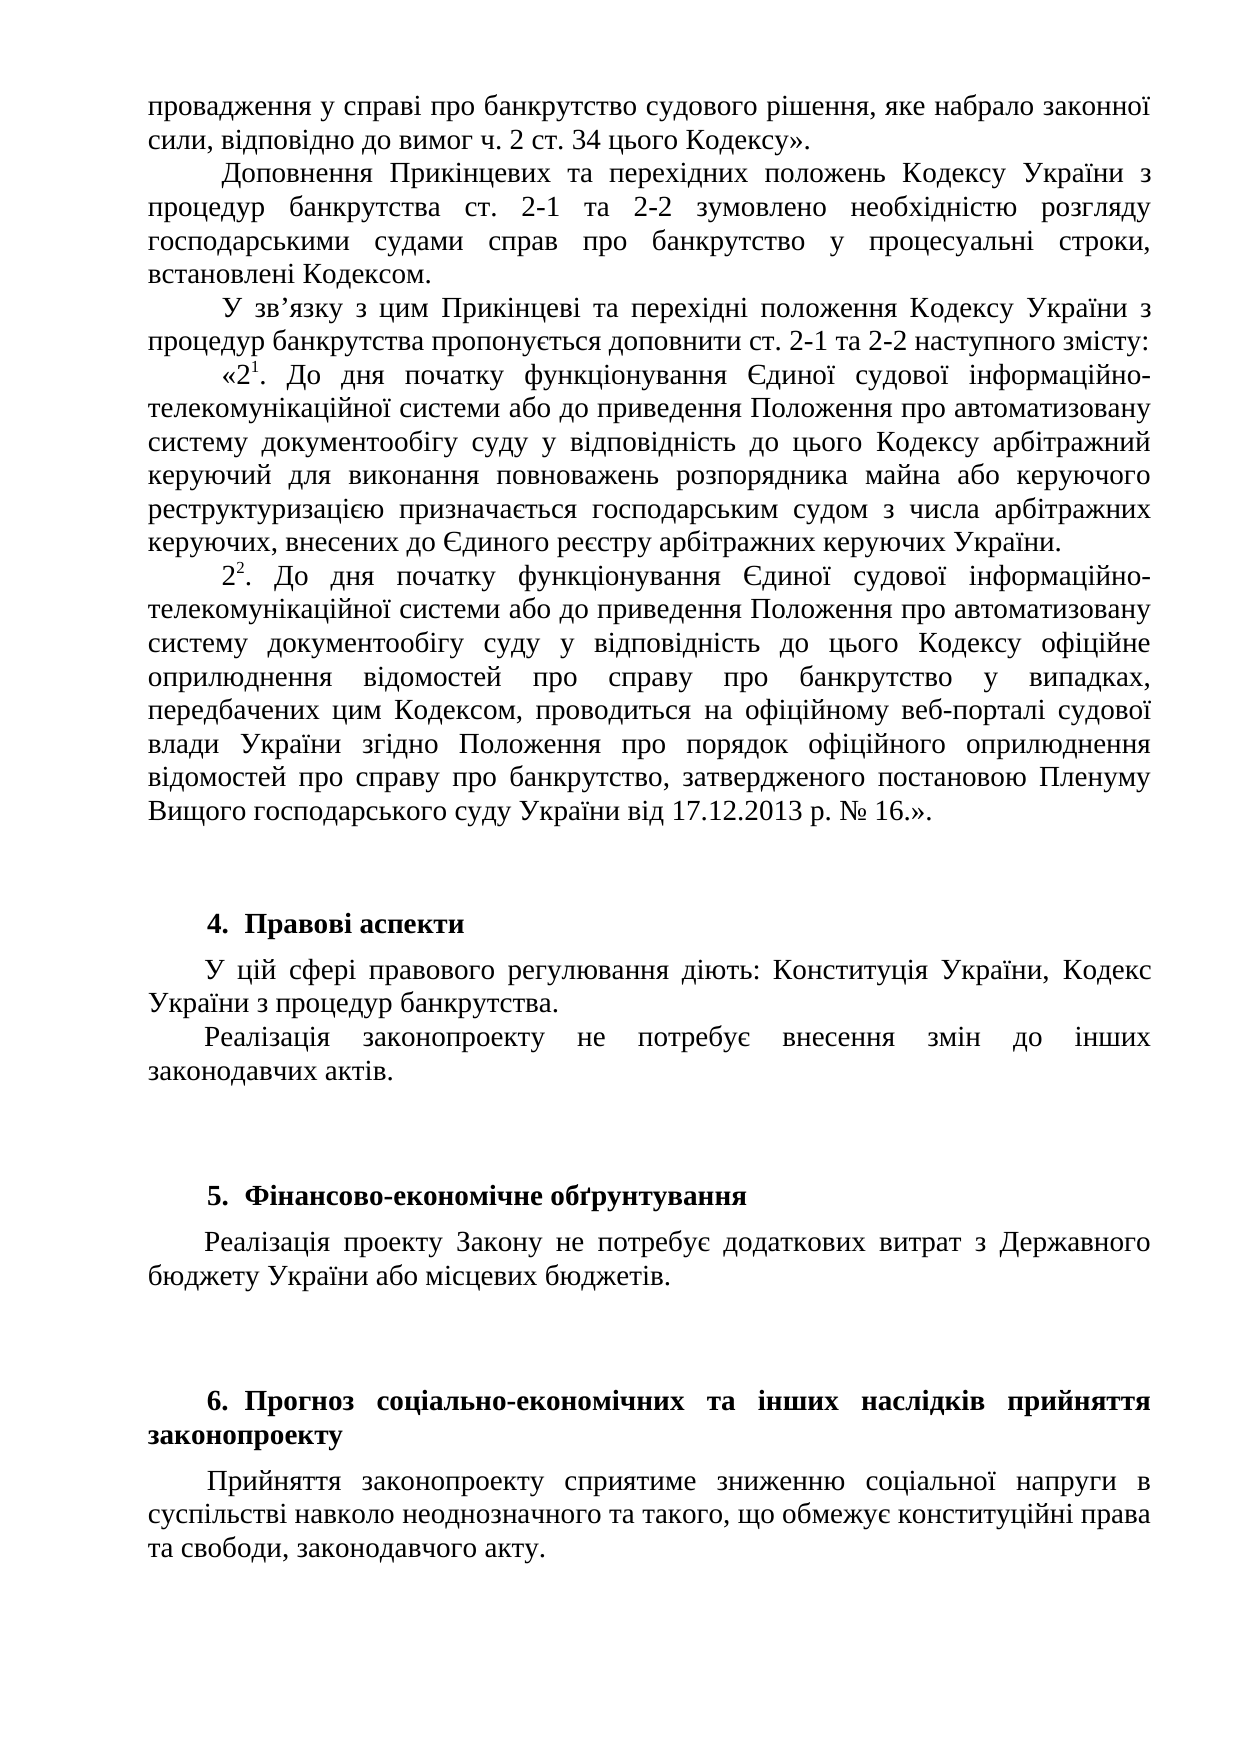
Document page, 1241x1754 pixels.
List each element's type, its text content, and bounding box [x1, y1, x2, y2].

list Правові аспекти [207, 906, 1152, 939]
text Реалізація проекту Закону не потребує додаткових витрат з Державного бюджету України або місцевих бюджетів. [148, 1224, 1152, 1291]
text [148, 88, 1152, 156]
text «21. До дня початку функціонування Єдиної судової інформаційно-телекомунікаційної системи або до приведення Положення про автоматизовану систему документообігу суду у відповідність до цього Кодексу арбітражний керуючий для виконання повноважень розпорядника майна або керуючого реструктуризацією призначається господарським судом з числа арбітражних керуючих, внесених до Єдиного реєстру арбітражних керуючих України. [148, 357, 1152, 558]
text 22. До дня початку функціонування Єдиної судової інформаційно-телекомунікаційної системи або до приведення Положення про автоматизовану систему документообігу суду у відповідність до цього Кодексу офіційне оприлюднення відомостей про справу про банкрутство у випадках, передбачених цим Кодексом, проводиться на офіційному веб-порталі судової влади України згідно Положення про порядок офіційного оприлюднення відомостей про справу про банкрутство, затвердженого постановою Пленуму Вищого господарського суду України від 17.12.2013 р. № 16.». [148, 558, 1152, 826]
list Прогноз соціально-економічних та інших наслідків прийняття законопроекту [148, 1383, 1152, 1451]
text У зв’язку з цим Прикінцеві та перехідні положення Кодексу України з процедур банкрутства пропонується доповнити ст. 2-1 та 2-2 наступного змісту: [148, 290, 1152, 357]
list Фінансово-економічне обґрунтування [207, 1178, 1152, 1212]
text Реалізація законопроекту не потребує внесення змін до інших законодавчих актів. [148, 1019, 1152, 1086]
text У цій сфері правового регулювання діють: Конституція України, Кодекс України з процедур банкрутства. [148, 952, 1152, 1019]
list Прийняття законопроекту сприятиме зниженню соціальної напруги в суспільстві навколо неоднозначного та такого, що обмежує конституційні права та свободи, законодавчого акту. [148, 1463, 1152, 1564]
text Доповнення Прикінцевих та перехідних положень Кодексу України з процедур банкрутства ст. 2-1 та 2-2 зумовлено необхідністю розгляду господарськими судами справ про банкрутство у процесуальні строки, встановлені Кодексом. [148, 156, 1152, 290]
